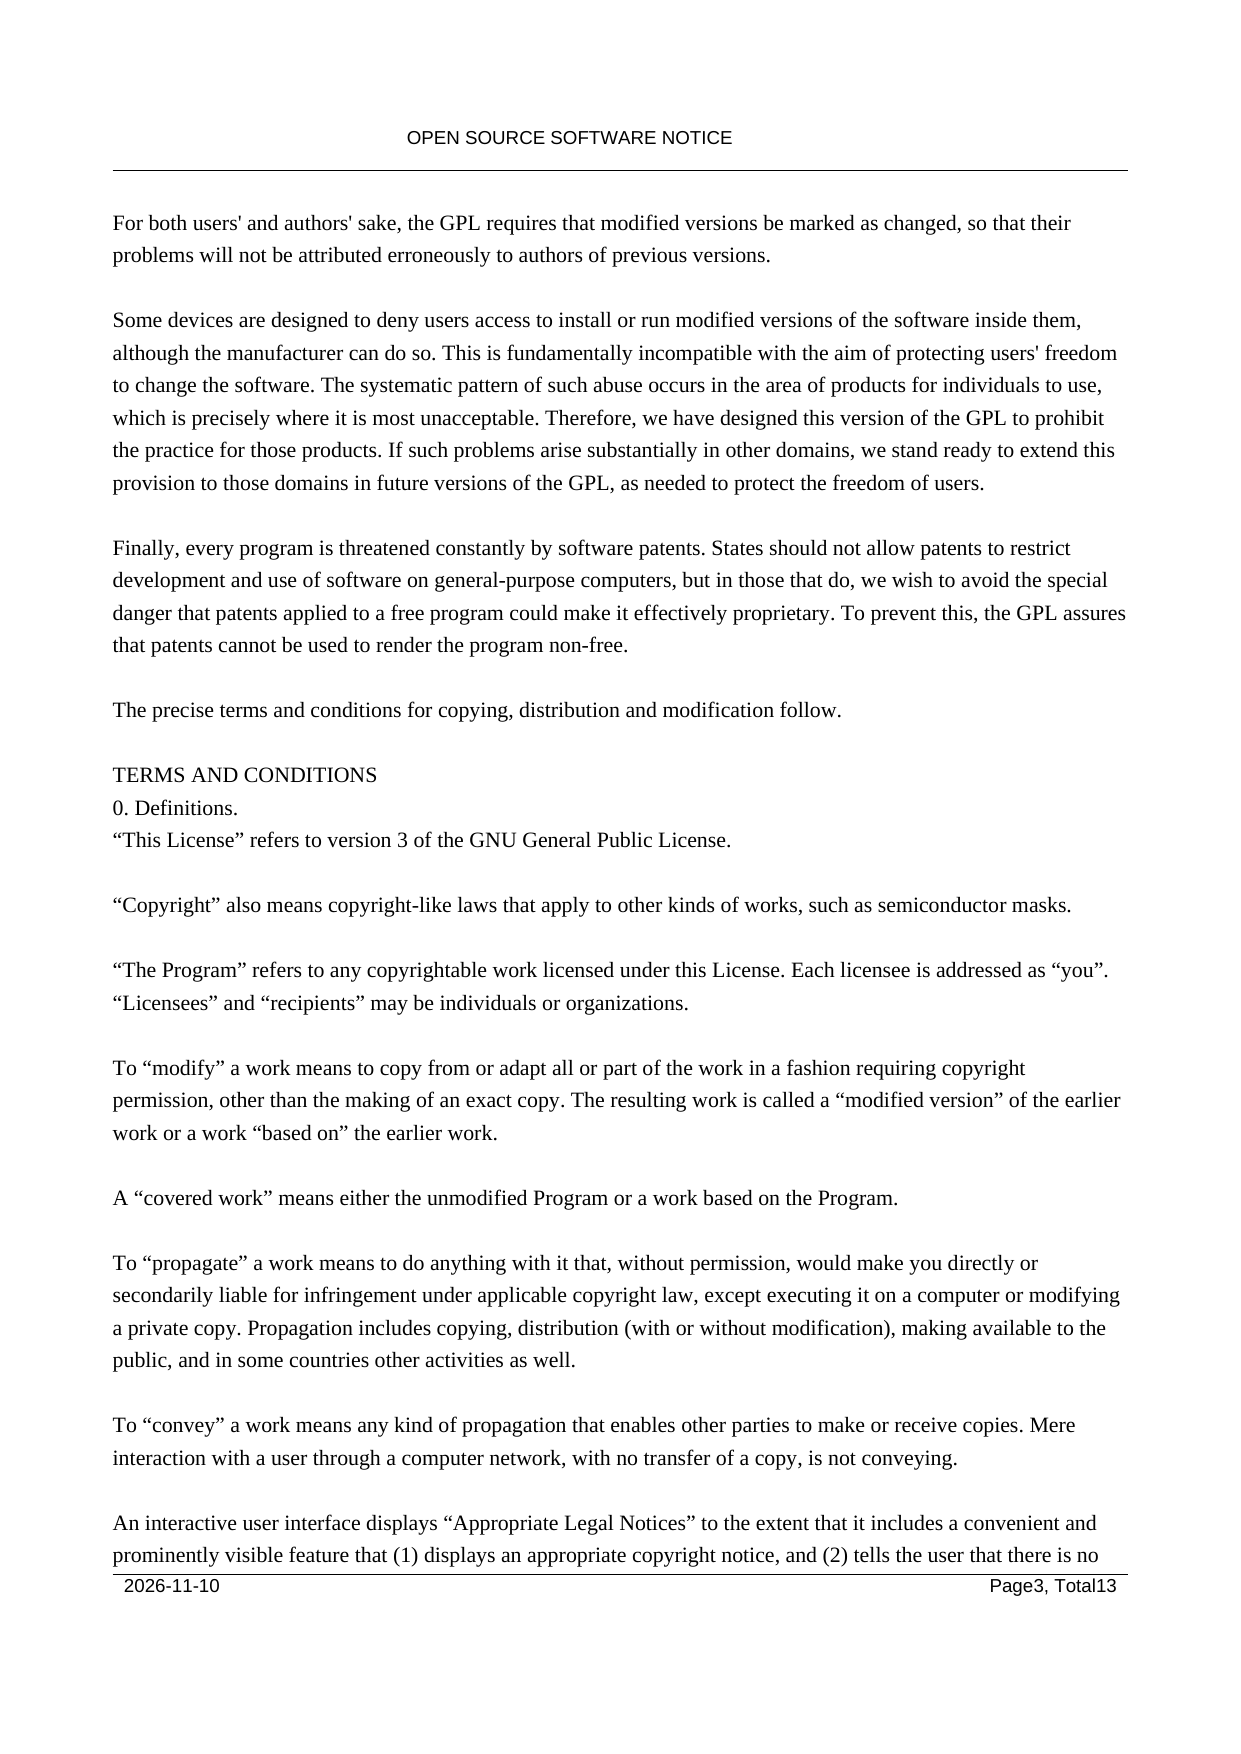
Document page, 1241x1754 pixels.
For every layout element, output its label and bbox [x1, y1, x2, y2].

text [112, 206, 1128, 1571]
